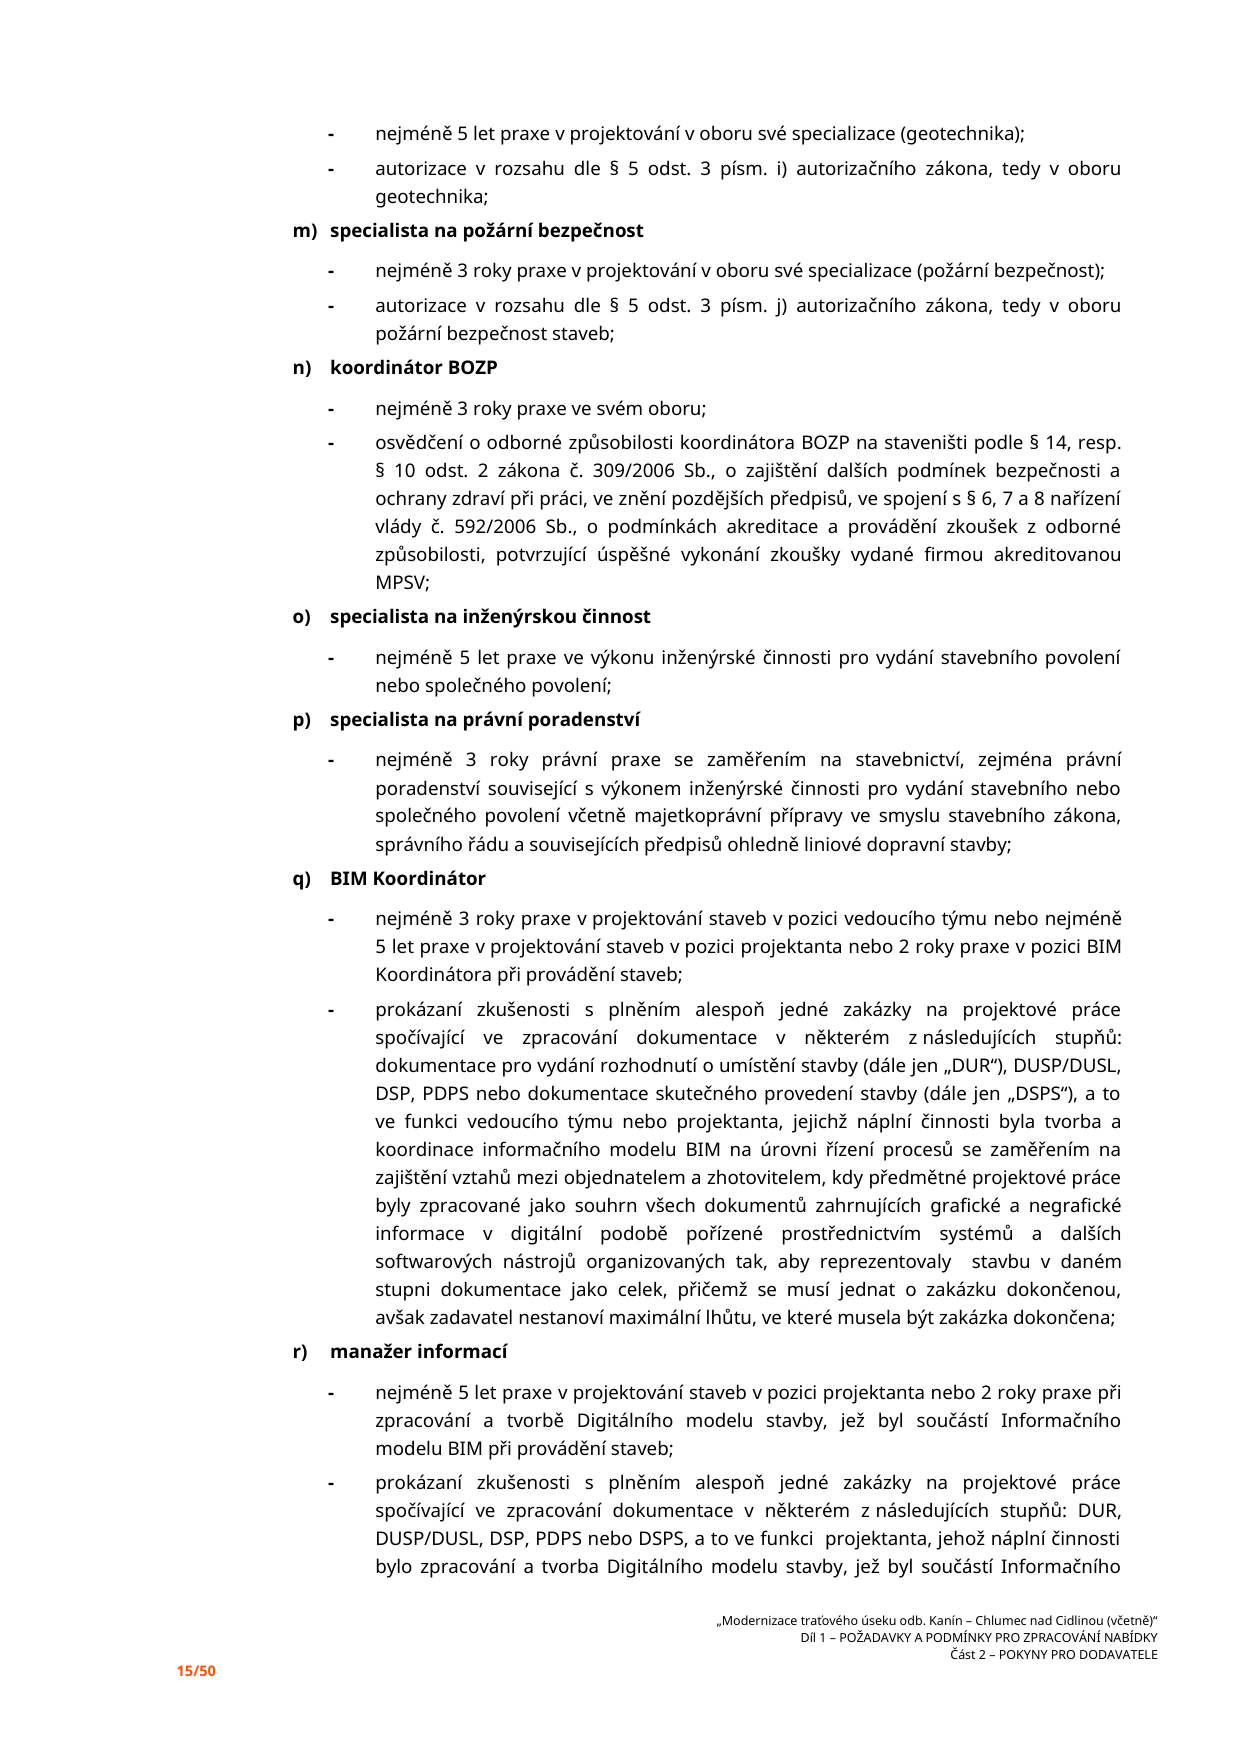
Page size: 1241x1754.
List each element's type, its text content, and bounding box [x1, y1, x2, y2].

text autorizace v rozsahu dle § 5 odst. 3 písm. j) autorizačního zákona, tedy v oboru požární bezpečnost staveb; [328, 292, 1122, 346]
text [328, 1469, 1122, 1579]
text osvědčení o odborné způsobilosti koordinátora BOZP na staveništi podle § 14, resp. § 10 odst. 2 zákona č. 309/2006 Sb., o zajištění dalších podmínek bezpečnosti a ochrany zdraví při práci, ve znění pozdějších předpisů, ve spojení s § 6, 7 a 8 nařízení vlády č. 592/2006 Sb., o podmínkách akreditace a provádění zkoušek z odborné způsobilosti, potvrzující úspěšné vykonání zkoušky vydané firmou akreditovanou MPSV; [328, 429, 1122, 595]
text nejméně 3 roky praxe ve svém oboru; [328, 395, 1122, 420]
text nejméně 3 roky právní praxe se zaměřením na stavebnictví, zejména právní poradenství související s výkonem inženýrské činnosti pro vydání stavebního nebo společného povolení včetně majetkoprávní přípravy ve smyslu stavebního zákona, správního řádu a souvisejících předpisů ohledně liniové dopravní stavby; [328, 747, 1122, 856]
list specialista na právní poradenství [292, 706, 1122, 732]
text nejméně 5 let praxe ve výkonu inženýrské činnosti pro vydání stavebního povolení nebo společného povolení; [328, 644, 1122, 697]
text nejméně 3 roky praxe v projektování staveb v pozici vedoucího týmu nebo nejméně 5 let praxe v projektování staveb v pozici projektanta nebo 2 roky praxe v pozici BIM Koordinátora při provádění staveb; [328, 906, 1122, 987]
text nejméně 5 let praxe v projektování v oboru své specializace (geotechnika); [328, 121, 1122, 146]
text prokázaní zkušenosti s plněním alespoň jedné zakázky na projektové práce spočívající ve zpracování dokumentace v některém z následujících stupňů: dokumentace pro vydání rozhodnutí o umístění stavby (dále jen „DUR“), DUSP/DUSL, DSP, PDPS nebo dokumentace skutečného provedení stavby (dále jen „DSPS“), a to ve funkci vedoucího týmu nebo projektanta, jejichž náplní činnosti byla tvorba a koordinace informačního modelu BIM na úrovni řízení procesů se zaměřením na zajištění vztahů mezi objednatelem a zhotovitelem, kdy předmětné projektové práce byly zpracované jako souhrn všech dokumentů zahrnujících grafické a negrafické informace v digitální podobě pořízené prostřednictvím systémů a dalších softwarových nástrojů organizovaných tak, aby reprezentovaly stavbu v daném stupni dokumentace jako celek, přičemž se musí jednat o zakázku dokončenou, avšak zadavatel nestanoví maximální lhůtu, ve které musela být zakázka dokončena; [328, 996, 1122, 1330]
list manažer informací [292, 1338, 1122, 1364]
text nejméně 3 roky praxe v projektování v oboru své specializace (požární bezpečnost); [328, 258, 1122, 283]
list koordinátor BOZP [292, 354, 1122, 380]
text autorizace v rozsahu dle § 5 odst. 3 písm. i) autorizačního zákona, tedy v oboru geotechnika; [328, 155, 1122, 208]
list specialista na inženýrskou činnost [292, 603, 1122, 629]
list specialista na požární bezpečnost [292, 217, 1122, 243]
text nejméně 5 let praxe v projektování staveb v pozici projektanta nebo 2 roky praxe při zpracování a tvorbě Digitálního modelu stavby, jež byl součástí Informačního modelu BIM při provádění staveb; [328, 1379, 1122, 1461]
list BIM Koordinátor [292, 865, 1122, 891]
